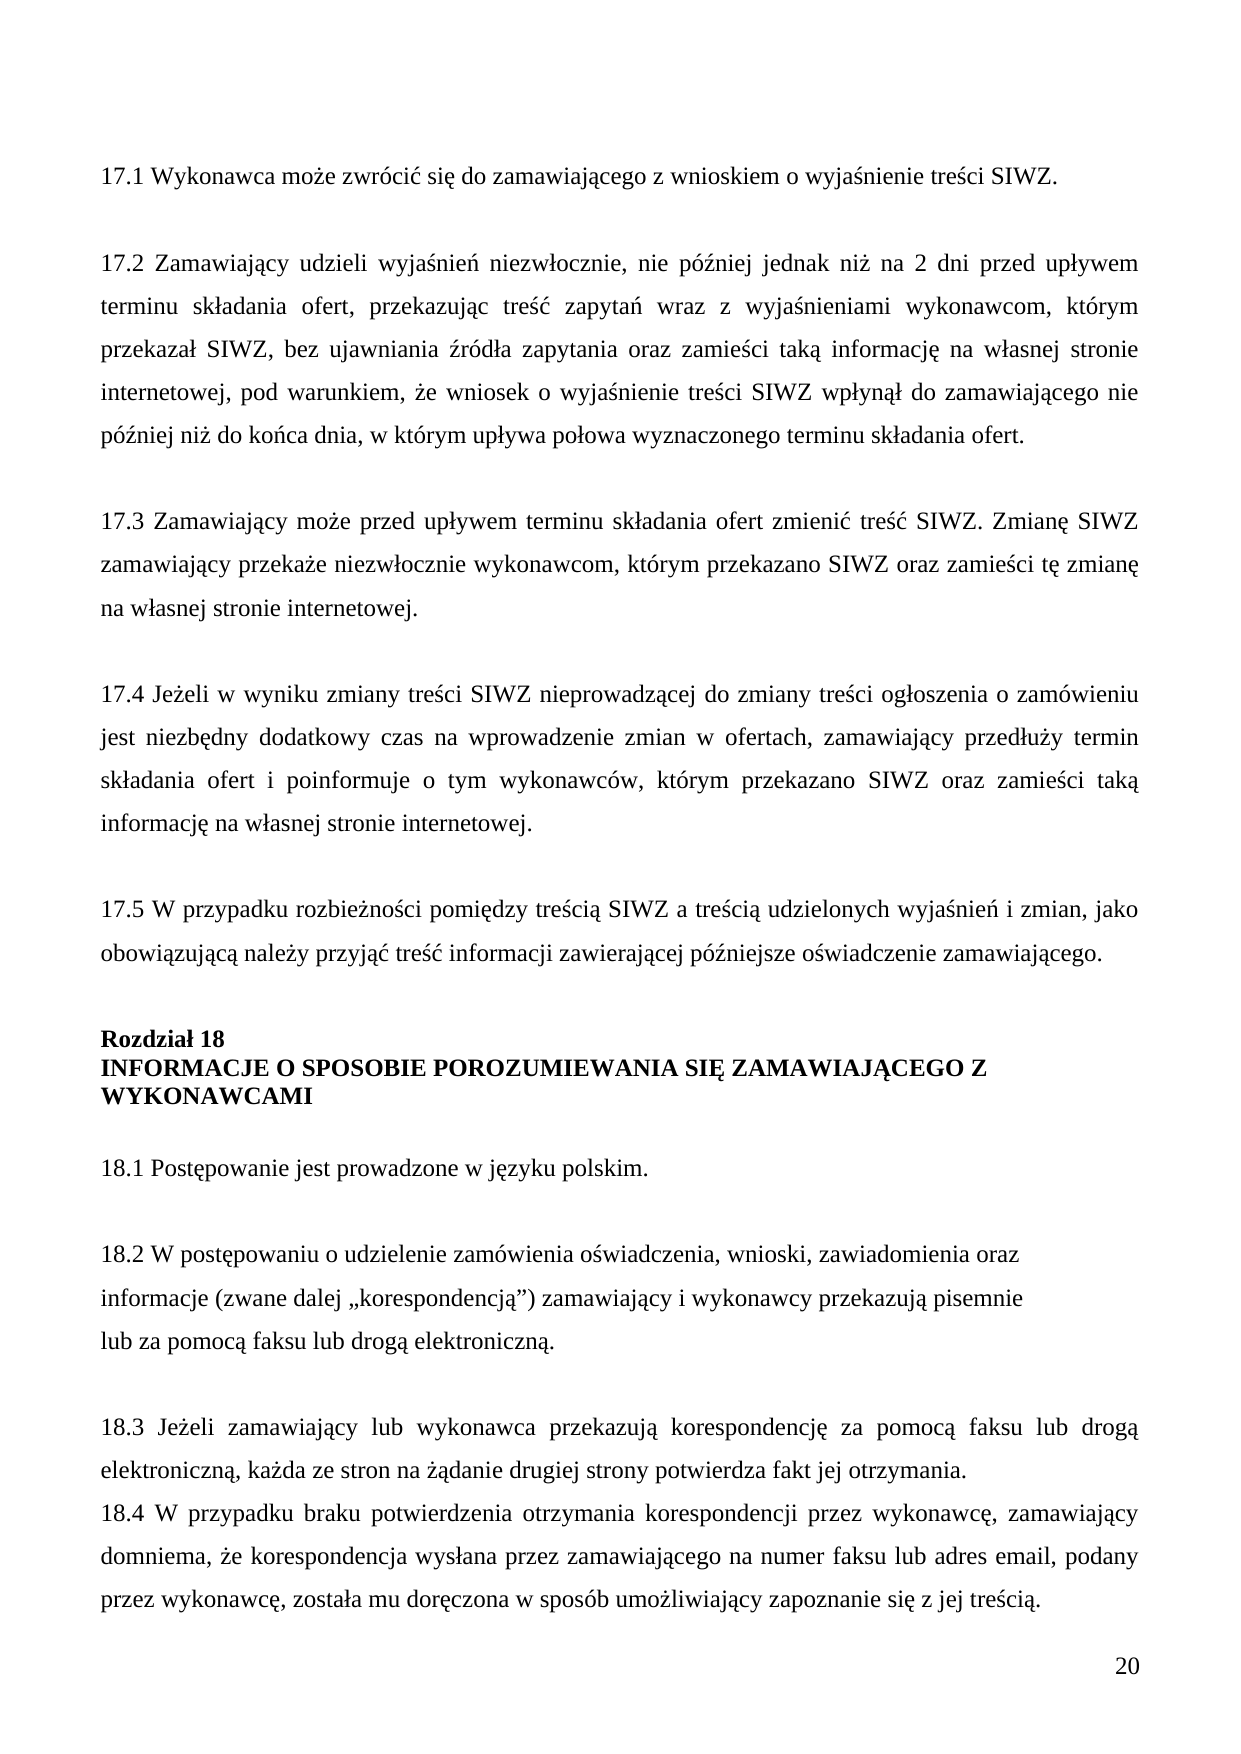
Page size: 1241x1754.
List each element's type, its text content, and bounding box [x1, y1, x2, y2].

text 17.5 W przypadku rozbieżności pomiędzy treścią SIWZ a treścią udzielonych wyjaśnień i zmian, jako obowiązującą należy przyjąć treść informacji zawierającej późniejsze oświadczenie zamawiającego. [100, 894, 1140, 966]
text Rozdział 18 [100, 1024, 1140, 1053]
text WYKONAWCAMI [100, 1081, 1140, 1110]
text 17.3 Zamawiający może przed upływem terminu składania ofert zmienić treść SIWZ. Zmianę SIWZ zamawiający przekaże niezwłocznie wykonawcom, którym przekazano SIWZ oraz zamieści tę zmianę na własnej stronie internetowej. [100, 506, 1140, 621]
text 17.4 Jeżeli w wyniku zmiany treści SIWZ nieprowadzącej do zmiany treści ogłoszenia o zamówieniu jest niezbędny dodatkowy czas na wprowadzenie zmian w ofertach, zamawiający przedłuży termin składania ofert i poinformuje o tym wykonawców, którym przekazano SIWZ oraz zamieści taką informację na własnej stronie internetowej. [100, 679, 1140, 837]
text 18.4 W przypadku braku potwierdzenia otrzymania korespondencji przez wykonawcę, zamawiający domniema, że korespondencja wysłana przez zamawiającego na numer faksu lub adres email, podany przez wykonawcę, została mu doręczona w sposób umożliwiający zapoznanie się z jej treścią. [100, 1498, 1140, 1613]
text 18.2 W postępowaniu o udzielenie zamówienia oświadczenia, wnioski, zawiadomienia oraz [100, 1239, 1140, 1268]
text INFORMACJE O SPOSOBIE POROZUMIEWANIA SIĘ ZAMAWIAJĄCEGO Z [100, 1053, 1140, 1081]
text 18.1 Postępowanie jest prowadzone w języku polskim. [100, 1153, 1140, 1182]
text lub za pomocą faksu lub drogą elektroniczną. [100, 1326, 1140, 1354]
text informacje (zwane dalej „korespondencją”) zamawiający i wykonawcy przekazują pisemnie [100, 1283, 1140, 1311]
text 17.1 Wykonawca może zwrócić się do zamawiającego z wnioskiem o wyjaśnienie treści SIWZ. [100, 161, 1140, 190]
text 18.3 Jeżeli zamawiający lub wykonawca przekazują korespondencję za pomocą faksu lub drogą elektroniczną, każda ze stron na żądanie drugiej strony potwierdza fakt jej otrzymania. [100, 1412, 1140, 1484]
text 17.2 Zamawiający udzieli wyjaśnień niezwłocznie, nie później jednak niż na 2 dni przed upływem terminu składania ofert, przekazując treść zapytań wraz z wyjaśnieniami wykonawcom, którym przekazał SIWZ, bez ujawniania źródła zapytania oraz zamieści taką informację na własnej stronie internetowej, pod warunkiem, że wniosek o wyjaśnienie treści SIWZ wpłynął do zamawiającego nie później niż do końca dnia, w którym upływa połowa wyznaczonego terminu składania ofert. [100, 248, 1140, 449]
